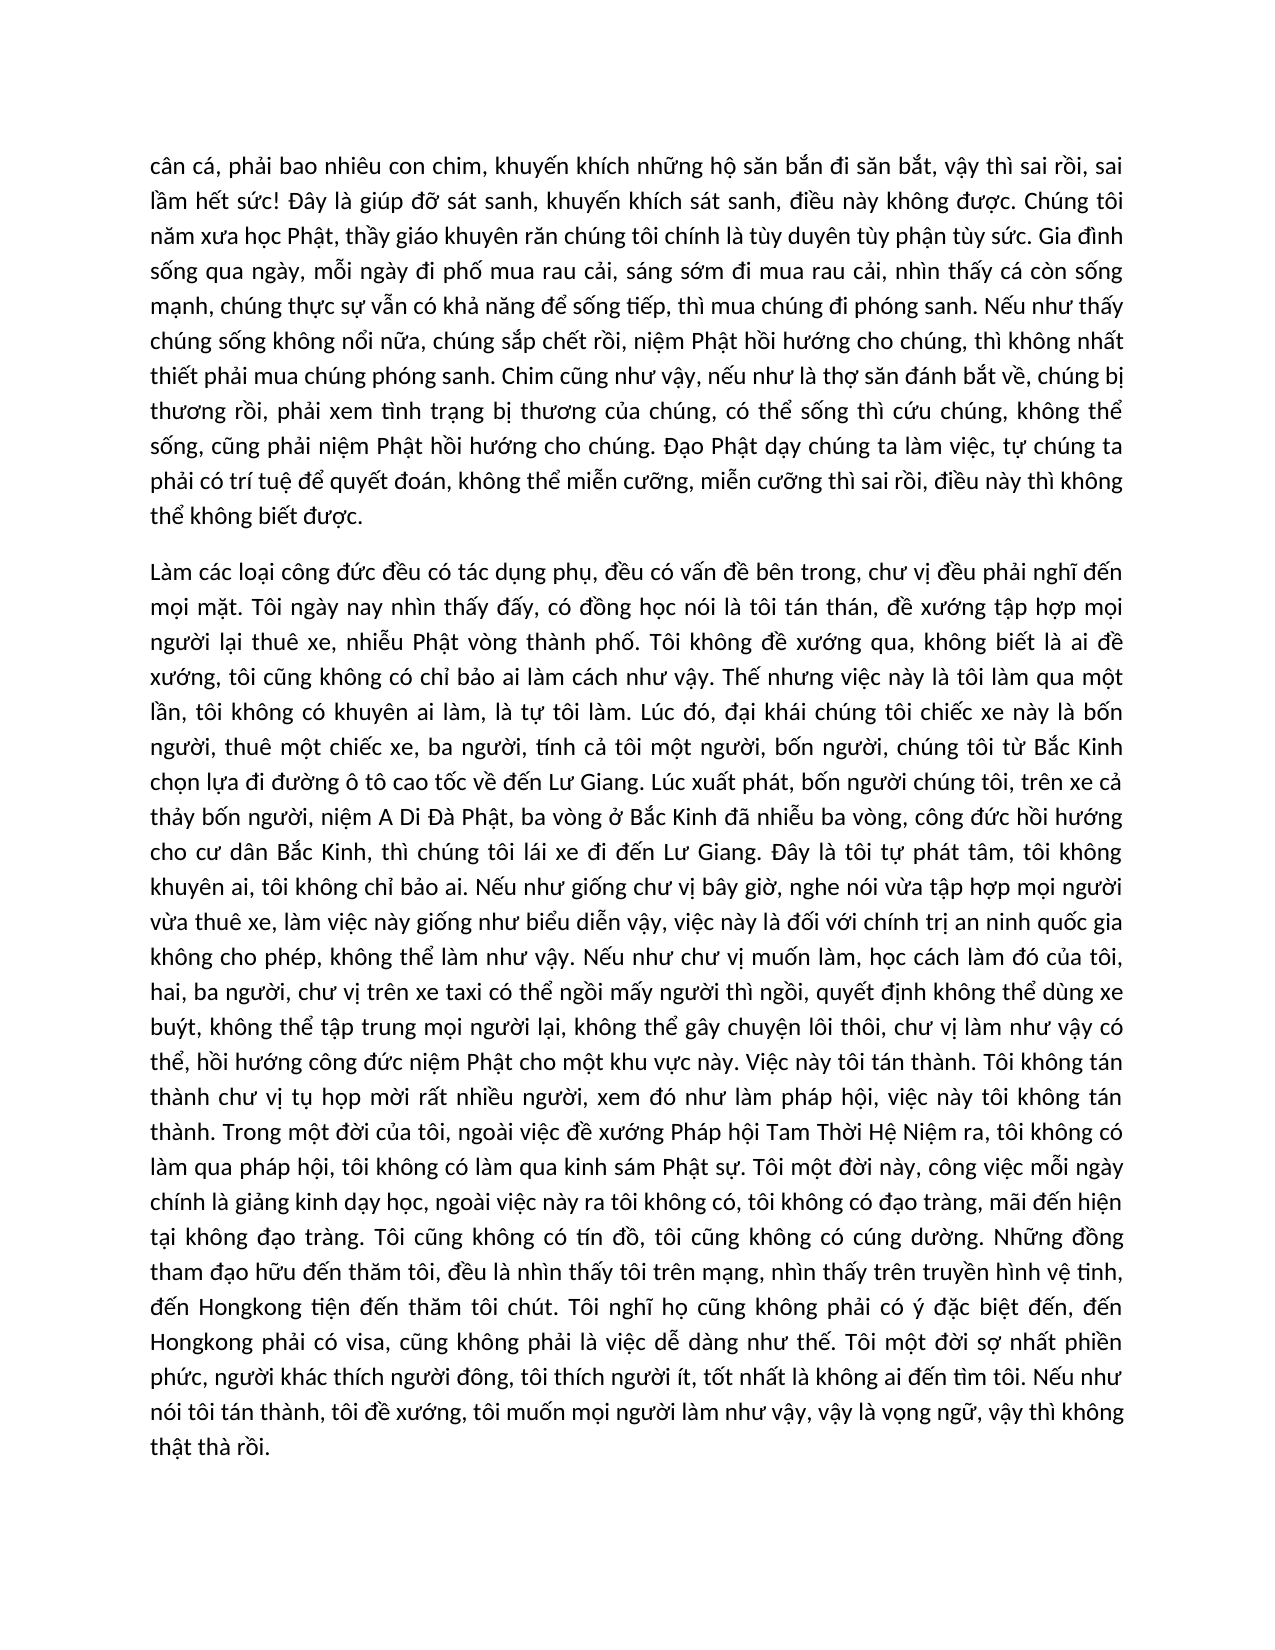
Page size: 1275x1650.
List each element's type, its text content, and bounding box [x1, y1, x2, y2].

text Làm các loại công đức đều có tác dụng phụ, đều có vấn đề bên trong, chư vị đều phải nghĩ đến mọi mặt. Tôi ngày nay nhìn thấy đấy, có đồng học nói là tôi tán thán, đề xướng tập hợp mọi người lại thuê xe, nhiễu Phật vòng thành phố. Tôi không đề xướng qua, không biết là ai đề xướng, tôi cũng không có chỉ bảo ai làm cách như vậy. Thế nhưng việc này là tôi làm qua một lần, tôi không có khuyên ai làm, là tự tôi làm. Lúc đó, đại khái chúng tôi chiếc xe này là bốn người, thuê một chiếc xe, ba người, tính cả tôi một người, bốn người, chúng tôi từ Bắc Kinh chọn lựa đi đường ô tô cao tốc về đến Lư Giang. Lúc xuất phát, bốn người chúng tôi, trên xe cả thảy bốn người, niệm A Di Đà Phật, ba vòng ở Bắc Kinh đã nhiễu ba vòng, công đức hồi hướng cho cư dân Bắc Kinh, thì chúng tôi lái xe đi đến Lư Giang. Đây là tôi tự phát tâm, tôi không khuyên ai, tôi không chỉ bảo ai. Nếu như giống chư vị bây giờ, nghe nói vừa tập hợp mọi người vừa thuê xe, làm việc này giống như biểu diễn vậy, việc này là đối với chính trị an ninh quốc gia không cho phép, không thể làm như vậy. Nếu như chư vị muốn làm, học cách làm đó của tôi, hai, ba người, chư vị trên xe taxi có thể ngồi mấy người thì ngồi, quyết định không thể dùng xe buýt, không thể tập trung mọi người lại, không thể gây chuyện lôi thôi, chư vị làm như vậy có thể, hồi hướng công đức niệm Phật cho một khu vực này. Việc này tôi tán thành. Tôi không tán thành chư vị tụ họp mời rất nhiều người, xem đó như làm pháp hội, việc này tôi không tán thành. Trong một đời của tôi, ngoài việc đề xướng Pháp hội Tam Thời Hệ Niệm ra, tôi không có làm qua pháp hội, tôi không có làm qua kinh sám Phật sự. Tôi một đời này, công việc mỗi ngày chính là giảng kinh dạy học, ngoài việc này ra tôi không có, tôi không có đạo tràng, mãi đến hiện tại không đạo tràng. Tôi cũng không có tín đồ, tôi cũng không có cúng dường. Những đồng tham đạo hữu đến thăm tôi, đều là nhìn thấy tôi trên mạng, nhìn thấy trên truyền hình vệ tinh, đến Hongkong tiện đến thăm tôi chút. Tôi nghĩ họ cũng không phải có ý đặc biệt đến, đến Hongkong phải có visa, cũng không phải là việc dễ dàng như thế. Tôi một đời sợ nhất phiền phức, người khác thích người đông, tôi thích người ít, tốt nhất là không ai đến tìm tôi. Nếu như nói tôi tán thành, tôi đề xướng, tôi muốn mọi người làm như vậy, vậy là vọng ngữ, vậy thì không thật thà rồi. [150, 556, 1125, 1461]
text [150, 150, 1125, 531]
